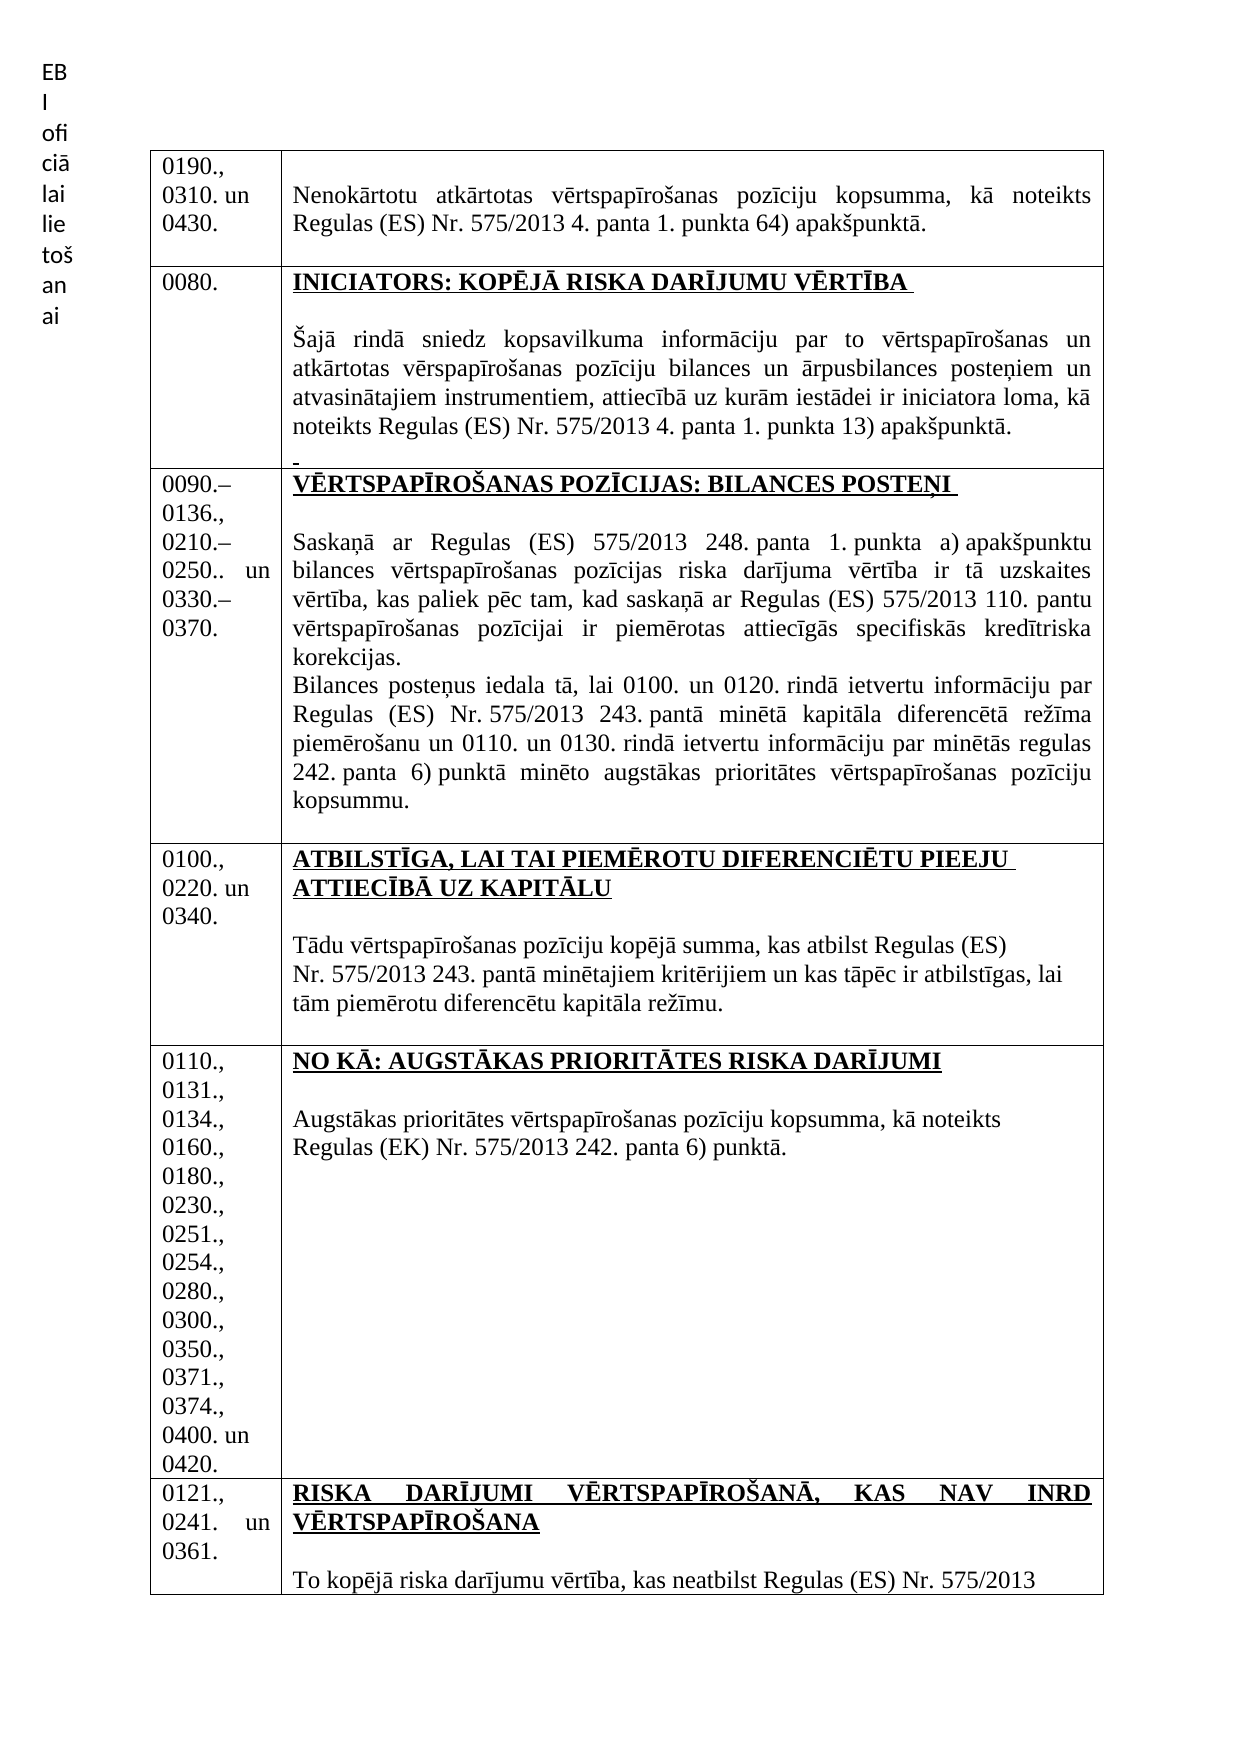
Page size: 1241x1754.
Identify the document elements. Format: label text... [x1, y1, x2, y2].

table_cell 0090.–0136., 0210.–0250.. un 0330.–0370. [151, 469, 281, 843]
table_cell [151, 1479, 281, 1593]
table_cell 0080. [151, 267, 281, 468]
table_cell NO KĀ: AUGSTĀKAS PRIORITĀTES RISKA DARĪJUMI Augstākas prioritātes vērtspapīrošanas pozīciju kopsumma, kā noteikts Regulas (EK) Nr. 575/2013 242. panta 6) punktā. [282, 1046, 1103, 1477]
table_cell 0110., 0131., 0134., 0160., 0180., 0230., 0251., 0254., 0280., 0300., 0350., 0371., 0374., 0400. un 0420. [151, 1046, 281, 1477]
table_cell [282, 151, 1103, 266]
table_cell 0100., 0220. un 0340. [151, 844, 281, 1045]
table_cell VĒRTSPAPĪROŠANAS POZĪCIJAS: BILANCES POSTEŅI Saskaņā ar Regulas (ES) 575/2013 248. panta 1. punkta a) apakšpunktu bilances vērtspapīrošanas pozīcijas riska darījuma vērtība ir tā uzskaites vērtība, kas paliek pēc tam, kad saskaņā ar Regulas (ES) 575/2013 110. pantu vērtspapīrošanas pozīcijai ir piemērotas attiecīgās specifiskās kredītriska korekcijas. Bilances posteņus iedala tā, lai 0100. un 0120. rindā ietvertu informāciju par Regulas (ES) Nr. 575/2013 243. pantā minētā kapitāla diferencētā režīma piemērošanu un 0110. un 0130. rindā ietvertu informāciju par minētās regulas 242. panta 6) punktā minēto augstākas prioritātes vērtspapīrošanas pozīciju kopsummu. [282, 469, 1103, 843]
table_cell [282, 1479, 1103, 1593]
table_cell INICIATORS: KOPĒJĀ RISKA DARĪJUMU VĒRTĪBA Šajā rindā sniedz kopsavilkuma informāciju par to vērtspapīrošanas un atkārtotas vērspapīrošanas pozīciju bilances un ārpusbilances posteņiem un atvasinātajiem instrumentiem, attiecībā uz kurām iestādei ir iniciatora loma, kā noteikts Regulas (ES) Nr. 575/2013 4. panta 1. punkta 13) apakšpunktā. [282, 267, 1103, 468]
table_cell ATBILSTĪGA, LAI TAI PIEMĒROTU DIFERENCIĒTU PIEEJU ATTIECĪBĀ UZ KAPITĀLU Tādu vērtspapīrošanas pozīciju kopējā summa, kas atbilst Regulas (ES) Nr. 575/2013 243. pantā minētajiem kritērijiem un kas tāpēc ir atbilstīgas, lai tām piemērotu diferencētu kapitāla režīmu. [282, 844, 1103, 1045]
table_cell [151, 151, 281, 266]
